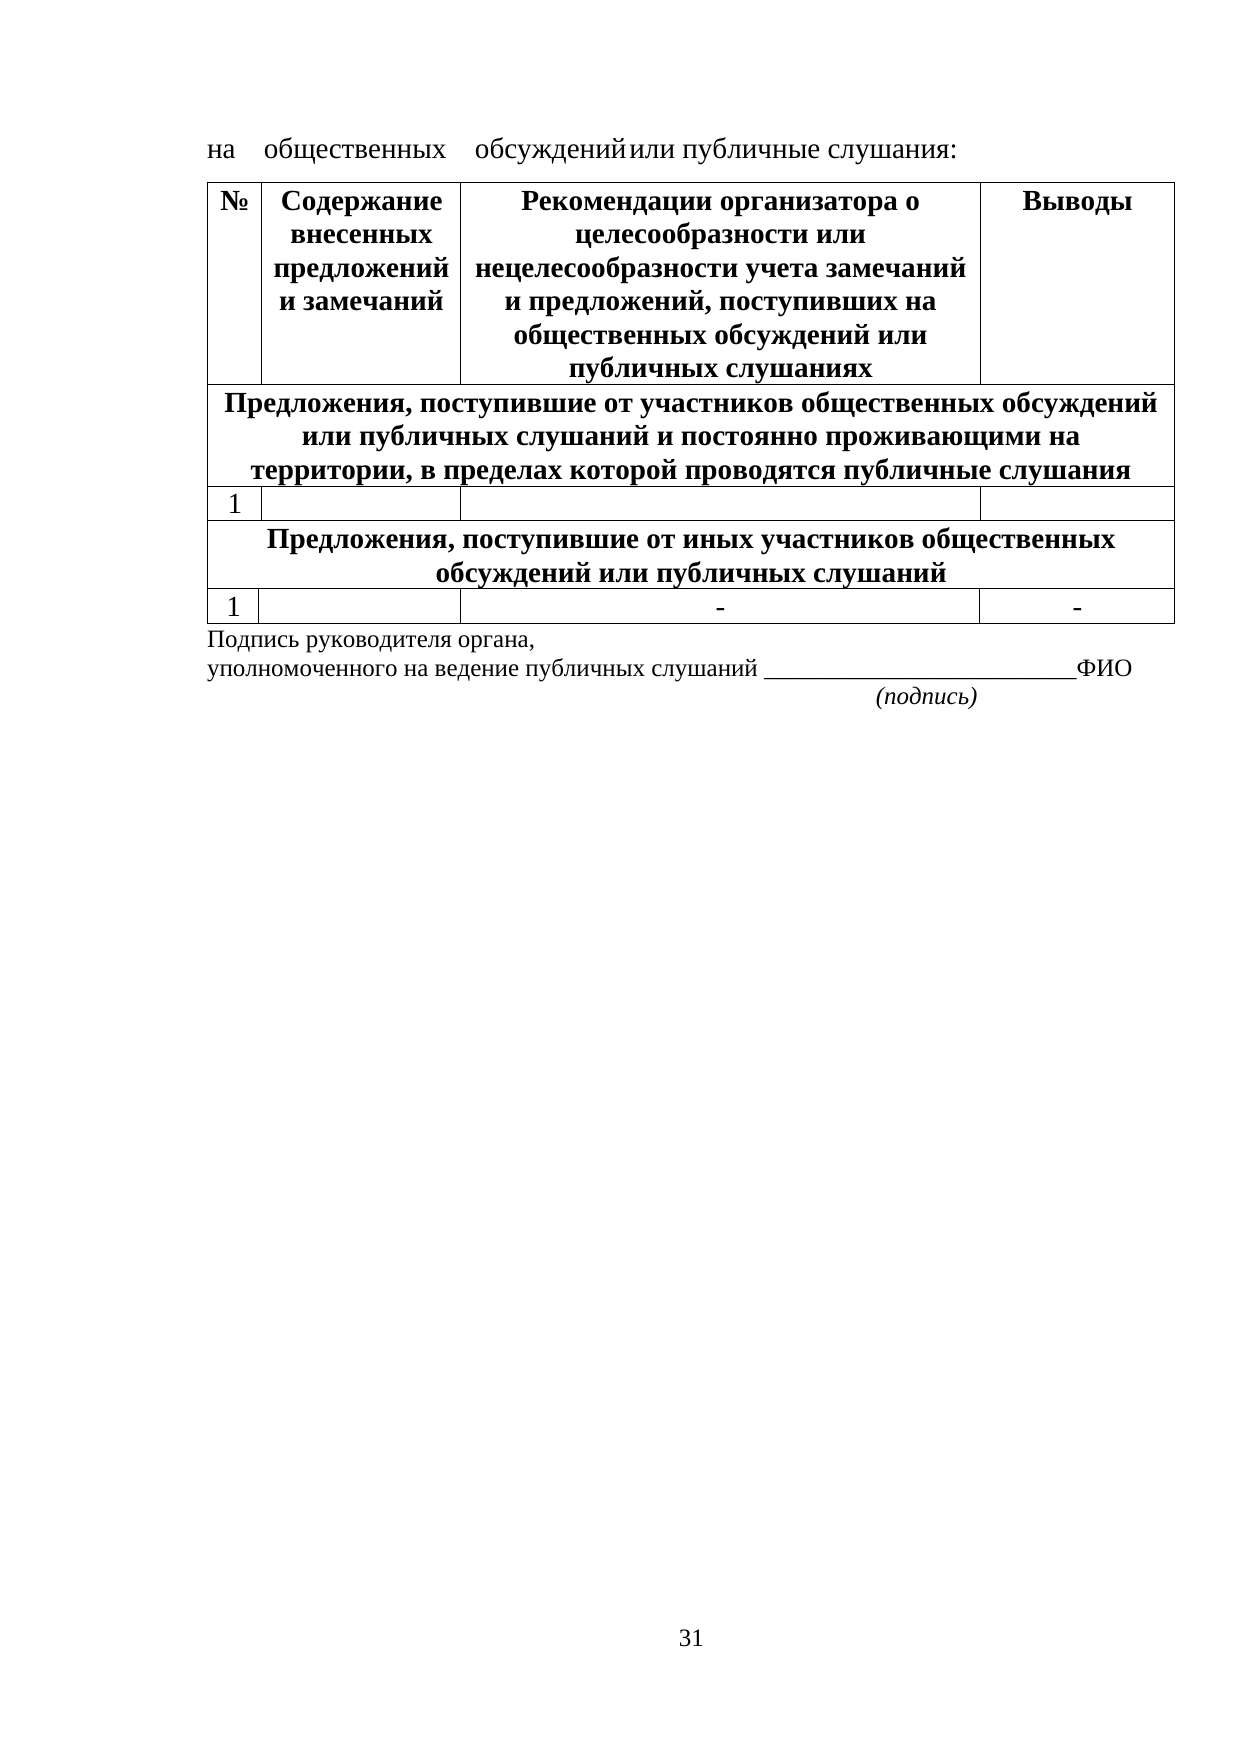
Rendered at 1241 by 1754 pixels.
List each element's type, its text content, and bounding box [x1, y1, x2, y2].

table_cell [262, 487, 460, 520]
table_cell [259, 589, 460, 623]
table_cell 1 [208, 487, 261, 520]
table_cell [461, 487, 980, 520]
table_cell [981, 487, 1174, 520]
table_cell - [980, 589, 1174, 623]
table_header № [208, 183, 261, 384]
text Подпись руководителя органа, [207, 624, 1138, 653]
table_cell Предложения, поступившие от участников общественных обсуждений или публичных слушаний и постоянно проживающими на территории, в пределах которой проводятся публичные слушания [208, 385, 1174, 486]
table_cell 1 [208, 589, 258, 623]
text (подпись) [207, 681, 1138, 710]
table_header Выводы [981, 183, 1174, 384]
table_header Рекомендации организатора о целесообразности или нецелесообразности учета замечаний и предложений, поступивших на общественных обсуждений или публичных слушаниях [461, 183, 980, 384]
table_cell Предложения, поступившие от иных участников общественных обсуждений или публичных слушаний [208, 521, 1174, 588]
table_cell - [461, 589, 979, 623]
text уполномоченного на ведение публичных слушаний _________________________ФИО [207, 653, 1138, 681]
table_header Содержание внесенных предложений и замечаний [262, 183, 460, 384]
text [207, 131, 1175, 165]
